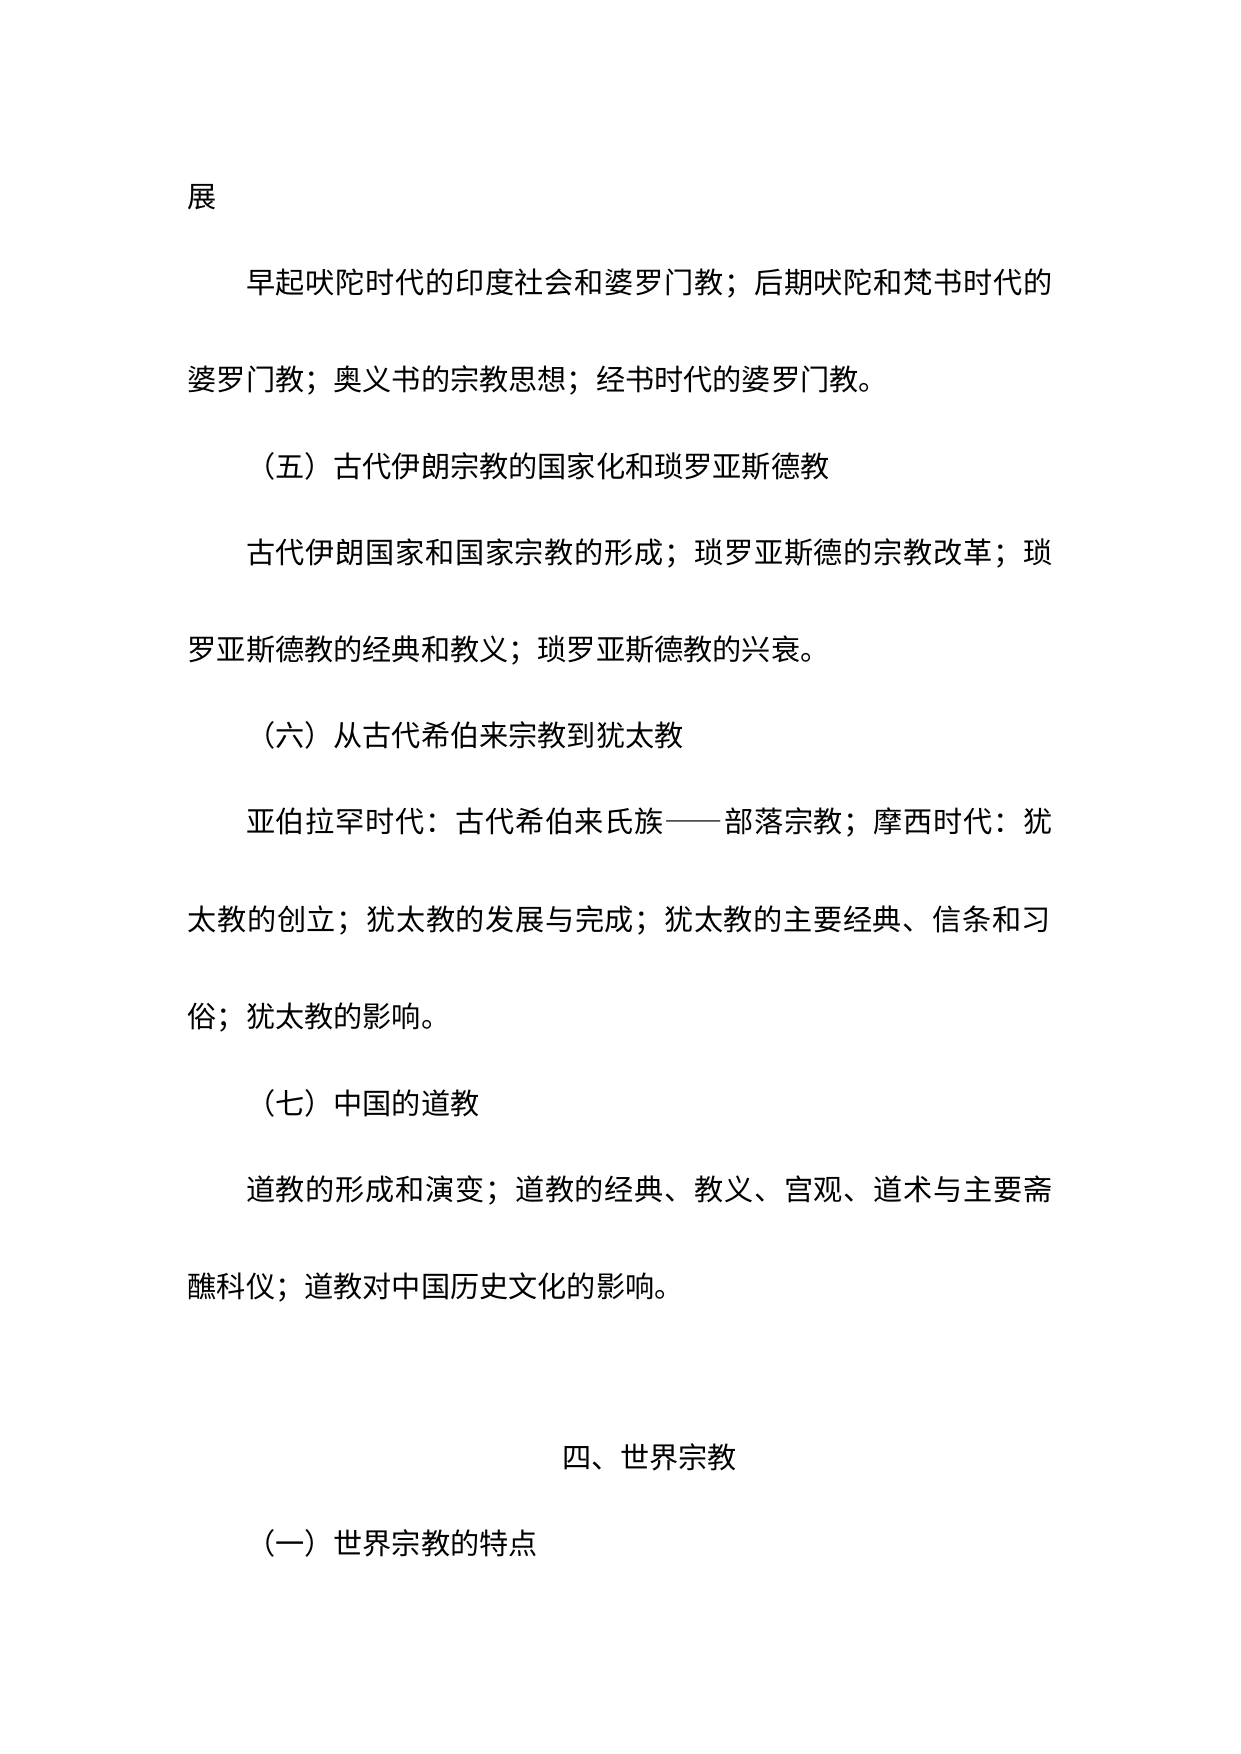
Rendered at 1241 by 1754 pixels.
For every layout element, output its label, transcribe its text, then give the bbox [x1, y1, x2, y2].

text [187, 162, 1053, 227]
text 四、世界宗教 [187, 1423, 1053, 1488]
text 早起吠陀时代的印度社会和婆罗门教；后期吠陀和梵书时代的婆罗门教；奥义书的宗教思想；经书时代的婆罗门教。 [187, 248, 1053, 411]
text （五）古代伊朗宗教的国家化和琐罗亚斯德教 [187, 432, 1053, 497]
text 道教的形成和演变；道教的经典、教义、宫观、道术与主要斋醮科仪；道教对中国历史文化的影响。 [187, 1155, 1053, 1317]
text （一）世界宗教的特点 [187, 1509, 1053, 1574]
text （七）中国的道教 [187, 1069, 1053, 1134]
text （六）从古代希伯来宗教到犹太教 [187, 702, 1053, 767]
text 亚伯拉罕时代：古代希伯来氏族——部落宗教；摩西时代：犹太教的创立；犹太教的发展与完成；犹太教的主要经典、信条和习俗；犹太教的影响。 [187, 788, 1053, 1048]
text 古代伊朗国家和国家宗教的形成；琐罗亚斯德的宗教改革；琐罗亚斯德教的经典和教义；琐罗亚斯德教的兴衰。 [187, 518, 1053, 680]
